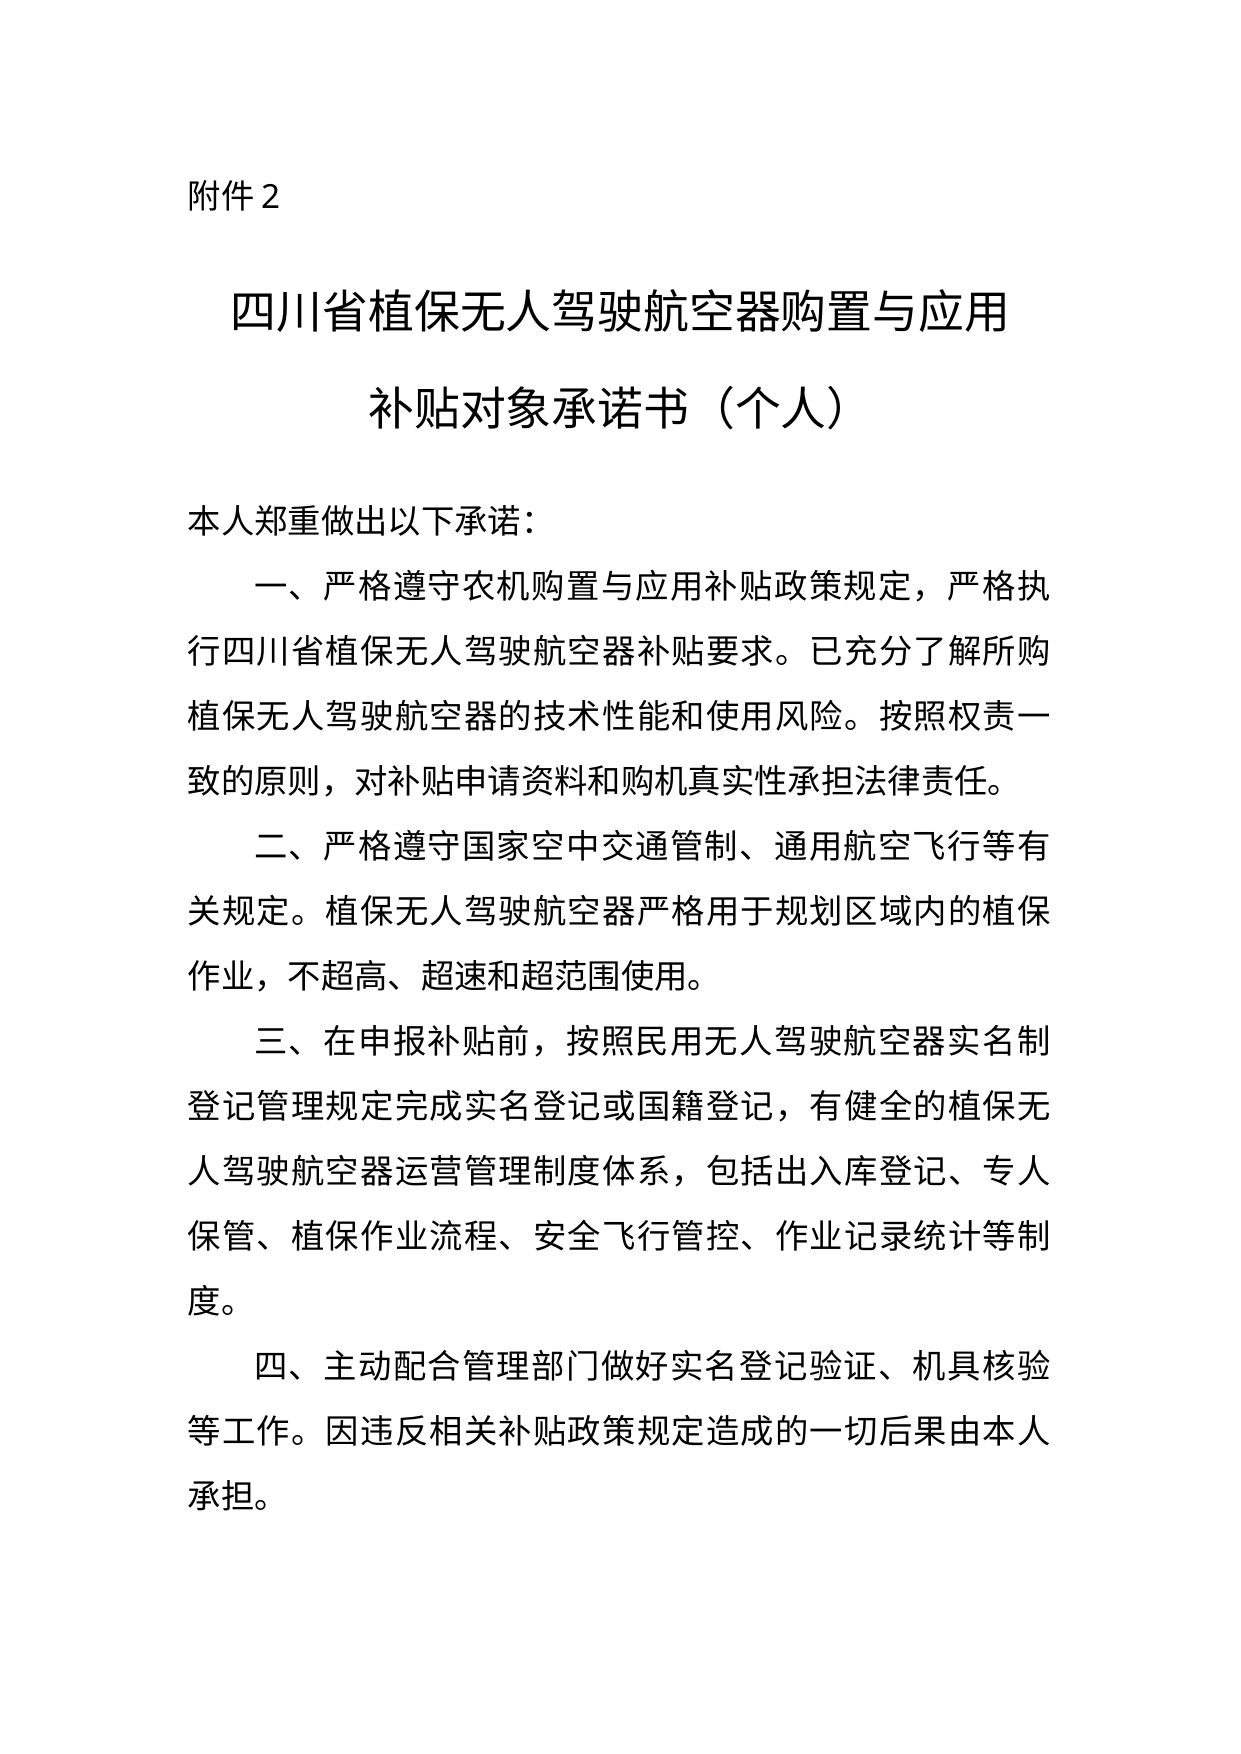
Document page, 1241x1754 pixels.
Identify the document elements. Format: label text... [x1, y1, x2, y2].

text 一、严格遵守农机购置与应用补贴政策规定，严格执行四川省植保无人驾驶航空器补贴要求。已充分了解所购植保无人驾驶航空器的技术性能和使用风险。按照权责一致的原则，对补贴申请资料和购机真实性承担法律责任。 [187, 552, 1053, 812]
text 三、在申报补贴前，按照民用无人驾驶航空器实名制登记管理规定完成实名登记或国籍登记，有健全的植保无人驾驶航空器运营管理制度体系，包括出入库登记、专人保管、植保作业流程、安全飞行管控、作业记录统计等制度。 [187, 1007, 1053, 1332]
text 本人郑重做出以下承诺： [187, 487, 1053, 552]
text 附件2 [187, 162, 1053, 227]
text 四川省植保无人驾驶航空器购置与应用 [187, 259, 1053, 357]
text 四、主动配合管理部门做好实名登记验证、机具核验等工作。因违反相关补贴政策规定造成的一切后果由本人承担。 [187, 1332, 1053, 1527]
text 补贴对象承诺书（个人） [187, 357, 1053, 454]
text 二、严格遵守国家空中交通管制、通用航空飞行等有关规定。植保无人驾驶航空器严格用于规划区域内的植保作业，不超高、超速和超范围使用。 [187, 812, 1053, 1007]
